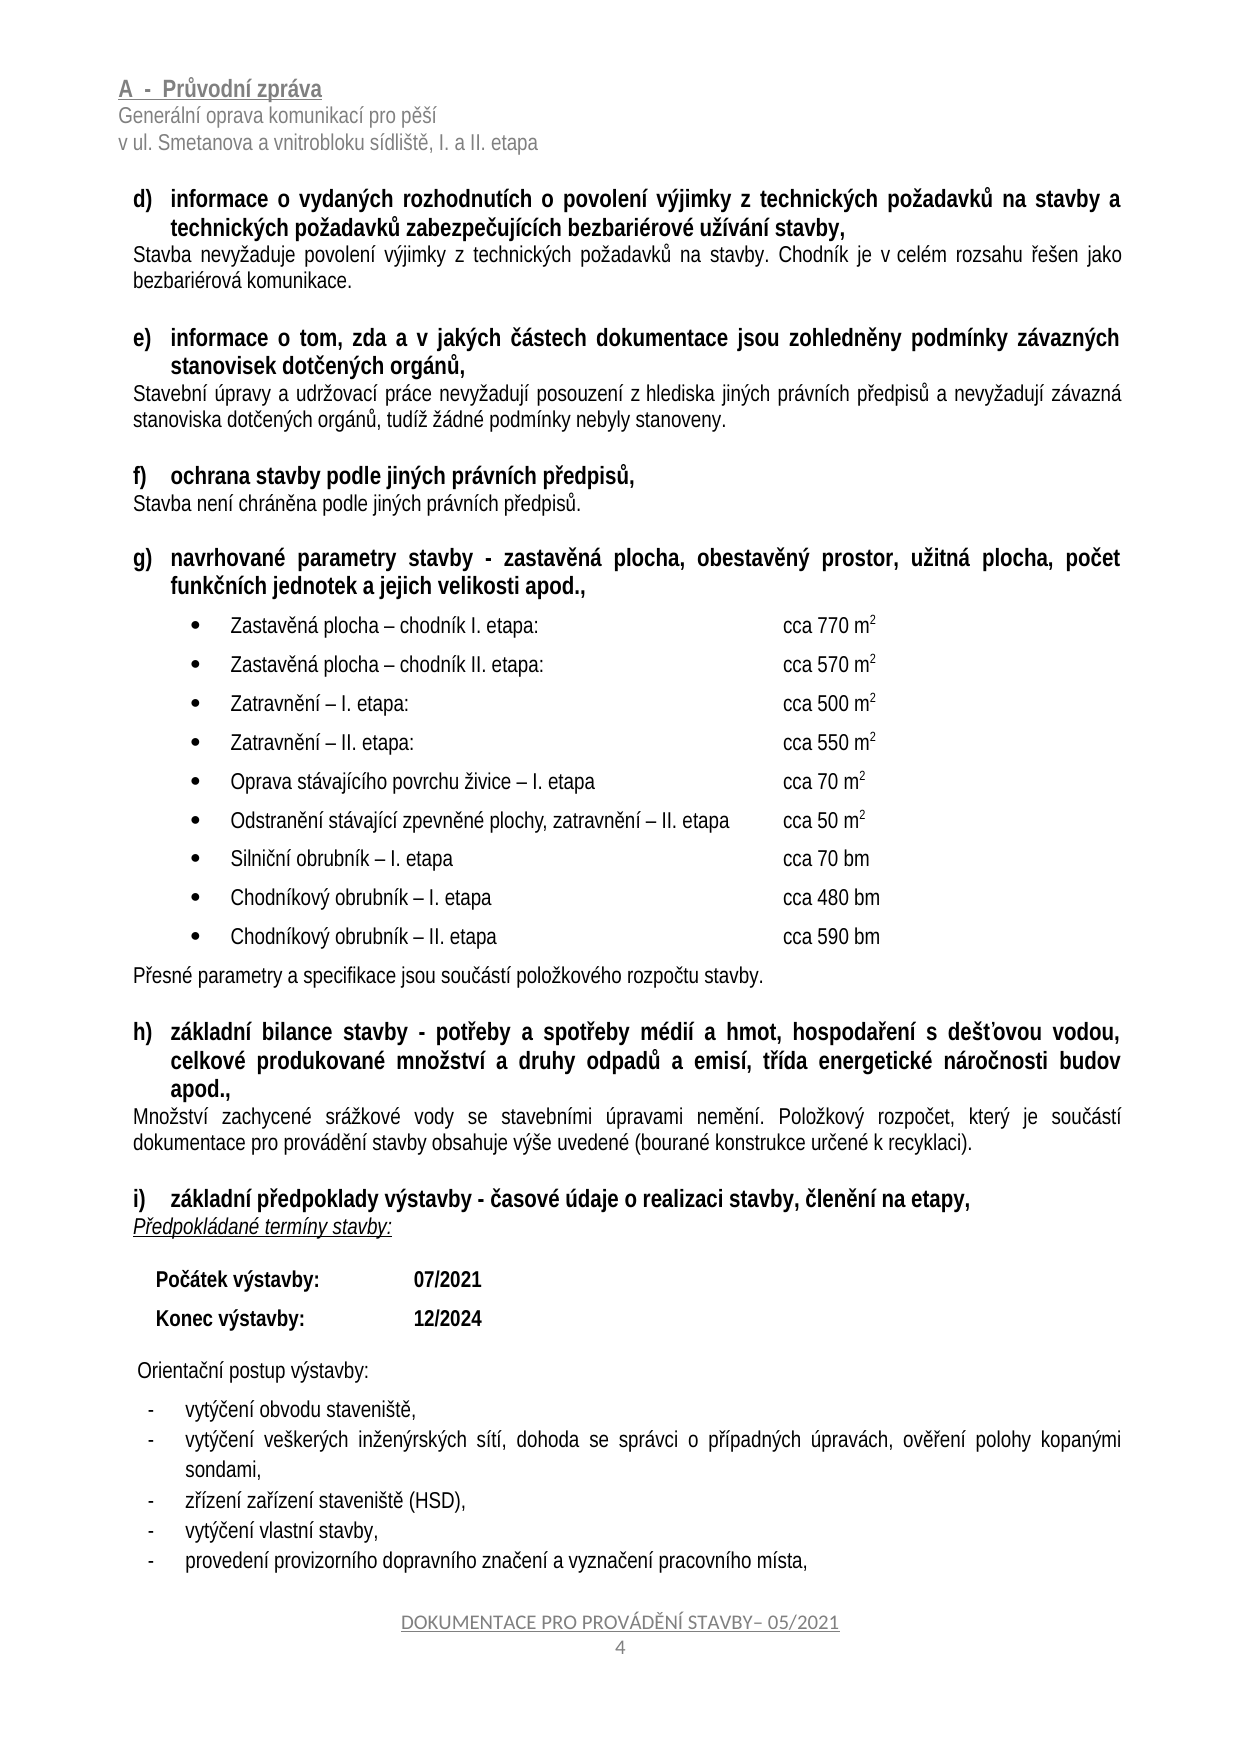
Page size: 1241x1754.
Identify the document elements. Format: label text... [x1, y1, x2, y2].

list Oprava stávajícího povrchu živice – I. etapa cca 70 m2 [191, 768, 1122, 794]
list Zastavěná plocha – chodník II. etapa: cca 570 m2 [191, 651, 1122, 677]
list ochrana stavby podle jiných právních předpisů, [133, 461, 1122, 490]
list zřízení zařízení staveniště (HSD), [148, 1487, 1122, 1513]
text Předpokládané termíny stavby: [133, 1213, 1122, 1239]
list vytýčení vlastní stavby, [148, 1517, 1122, 1543]
list Chodníkový obrubník – I. etapa cca 480 bm [191, 884, 1122, 911]
list provedení provizorního dopravního značení a vyznačení pracovního místa, [148, 1547, 1122, 1573]
list základní předpoklady výstavby - časové údaje o realizaci stavby, členění na etapy, [133, 1184, 1122, 1213]
list základní bilance stavby - potřeby a spotřeby médií a hmot, hospodaření s dešťovou vodou, celkové produkované množství a druhy odpadů a emisí, třída energetické náročnosti budov apod., [133, 1017, 1122, 1103]
text Konec výstavby: 12/2024 [118, 1304, 1122, 1331]
list Zastavěná plocha – chodník I. etapa: cca 770 m2 [191, 612, 1122, 639]
list navrhované parametry stavby - zastavěná plocha, obestavěný prostor, užitná plocha, počet funkčních jednotek a jejich velikosti apod., [133, 542, 1122, 600]
list Zatravnění – I. etapa: cca 500 m2 [191, 690, 1122, 716]
list Odstranění stávající zpevněné plochy, zatravnění – II. etapa cca 50 m2 [191, 807, 1122, 833]
list informace o tom, zda a v jakých částech dokumentace jsou zohledněny podmínky závazných stanovisek dotčených orgánů, [133, 322, 1122, 380]
list Silniční obrubník – I. etapa cca 70 bm [191, 845, 1122, 872]
text Množství zachycené srážkové vody se stavebními úpravami nemění. Položkový rozpočet, který je součástí dokumentace pro provádění stavby obsahuje výše uvedené (bourané konstrukce určené k recyklaci). [133, 1103, 1122, 1156]
text Stavba není chráněna podle jiných právních předpisů. [133, 490, 1122, 516]
list informace o vydaných rozhodnutích o povolení výjimky z technických požadavků na stavby a technických požadavků zabezpečujících bezbariérové užívání stavby, [133, 184, 1122, 241]
text Stavba nevyžaduje povolení výjimky z technických požadavků na stavby. Chodník je v celém rozsahu řešen jako bezbariérová komunikace. [133, 241, 1122, 294]
text Počátek výstavby: 07/2021 [118, 1266, 1122, 1292]
list Zatravnění – II. etapa: cca 550 m2 [191, 729, 1122, 755]
text Přesné parametry a specifikace jsou součástí položkového rozpočtu stavby. [133, 962, 1122, 988]
list vytýčení obvodu staveniště, [148, 1396, 1122, 1422]
text Orientační postup výstavby: [137, 1357, 1122, 1383]
list Chodníkový obrubník – II. etapa cca 590 bm [191, 923, 1122, 949]
list vytýčení veškerých inženýrských sítí, dohoda se správci o případných úpravách, ověření polohy kopanými sondami, [148, 1426, 1122, 1483]
text Stavební úpravy a udržovací práce nevyžadují posouzení z hlediska jiných právních předpisů a nevyžadují závazná stanoviska dotčených orgánů, tudíž žádné podmínky nebyly stanoveny. [133, 380, 1122, 432]
